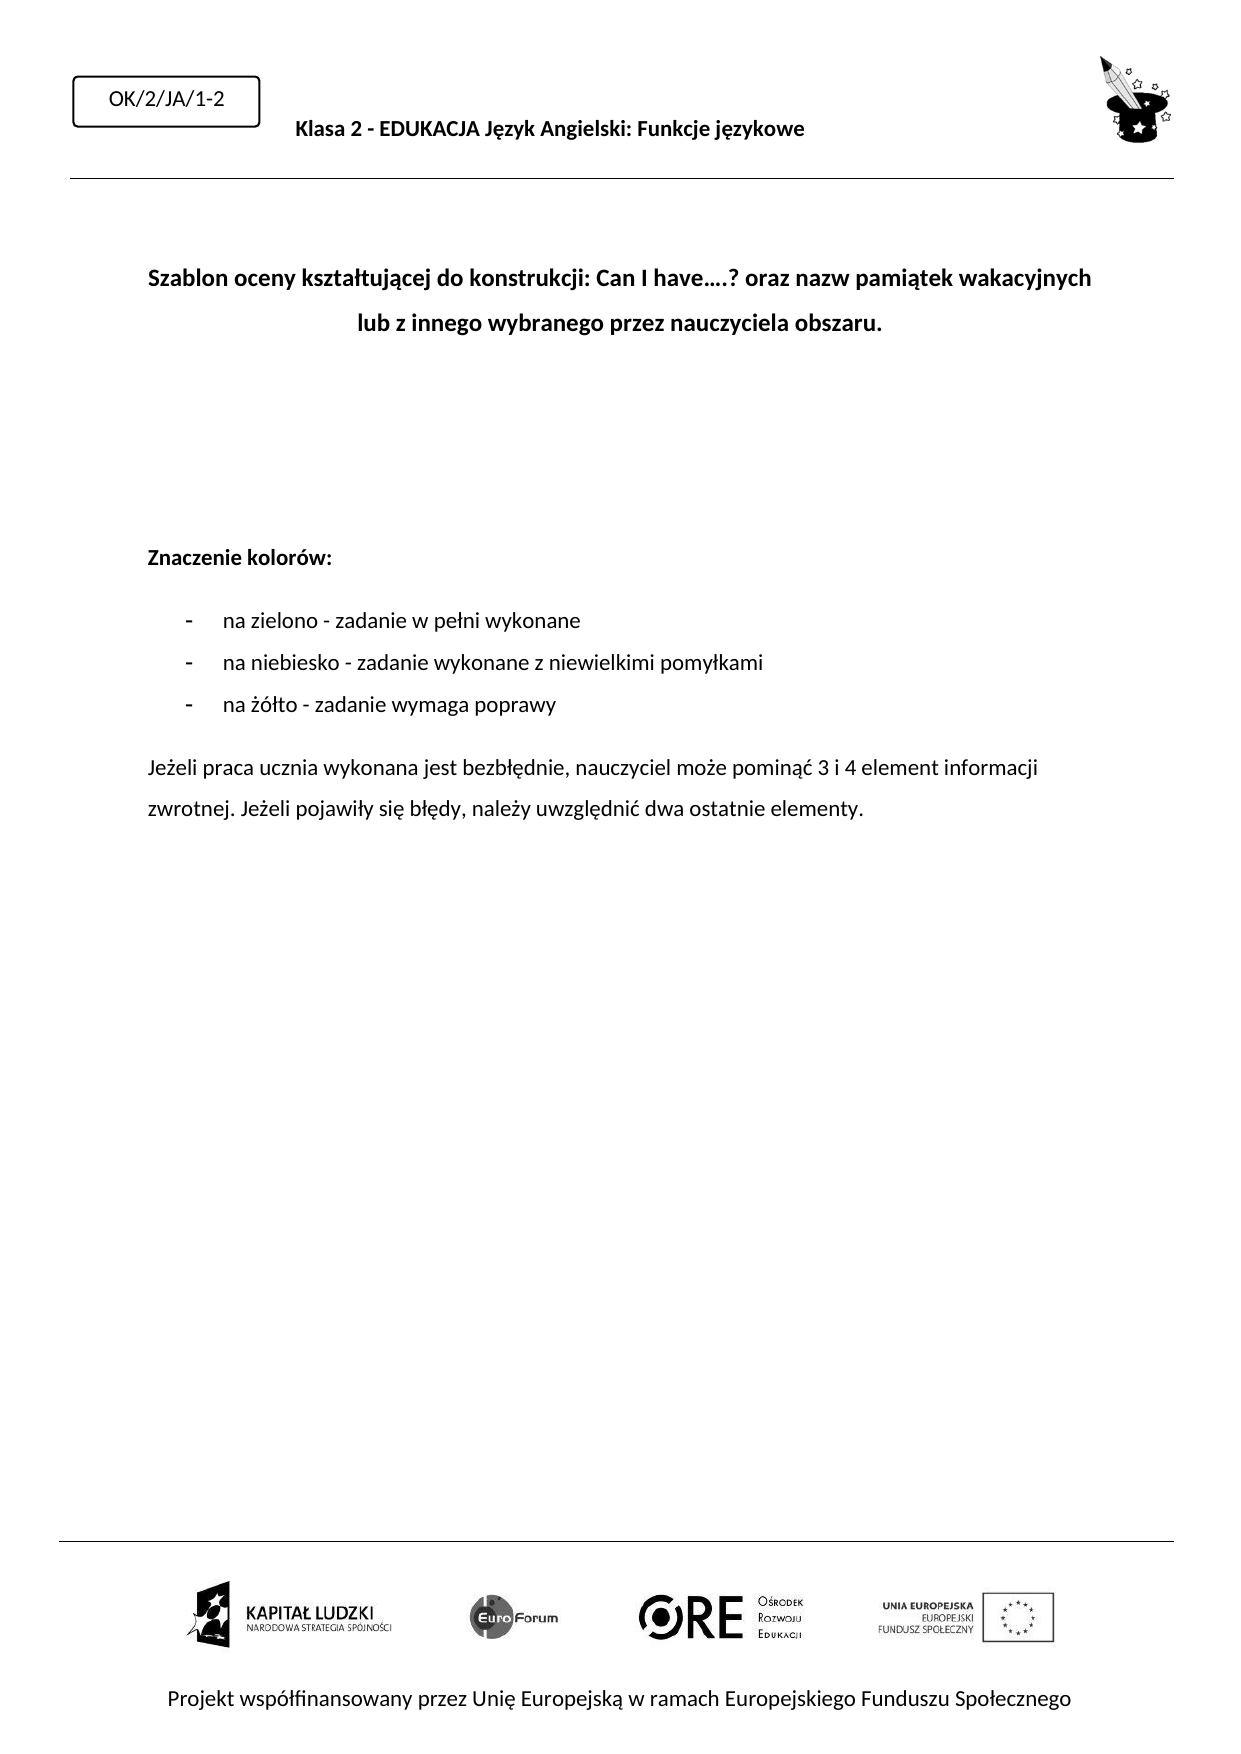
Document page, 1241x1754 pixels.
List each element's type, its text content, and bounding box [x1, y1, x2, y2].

picture [1088, 53, 1181, 145]
text Jeżeli praca ucznia wykonana jest bezbłędnie, nauczyciel może pominąć 3 i 4 element informacji zwrotnej. Jeżeli pojawiły się błędy, należy uwzględnić dwa ostatnie elementy. [148, 753, 1093, 823]
text Szablon oceny kształtującej do konstrukcji: Can I have….? oraz nazw pamiątek wakacyjnych lub z innego wybranego przez nauczyciela obszaru. [148, 262, 1093, 338]
list na żółto - zadanie wymaga poprawy [185, 690, 1093, 718]
list na zielono - zadanie w pełni wykonane [185, 606, 1093, 634]
list na niebiesko - zadanie wykonane z niewielkimi pomyłkami [185, 648, 1093, 676]
picture [148, 1564, 1092, 1664]
text Znaczenie kolorów: [148, 543, 1093, 571]
